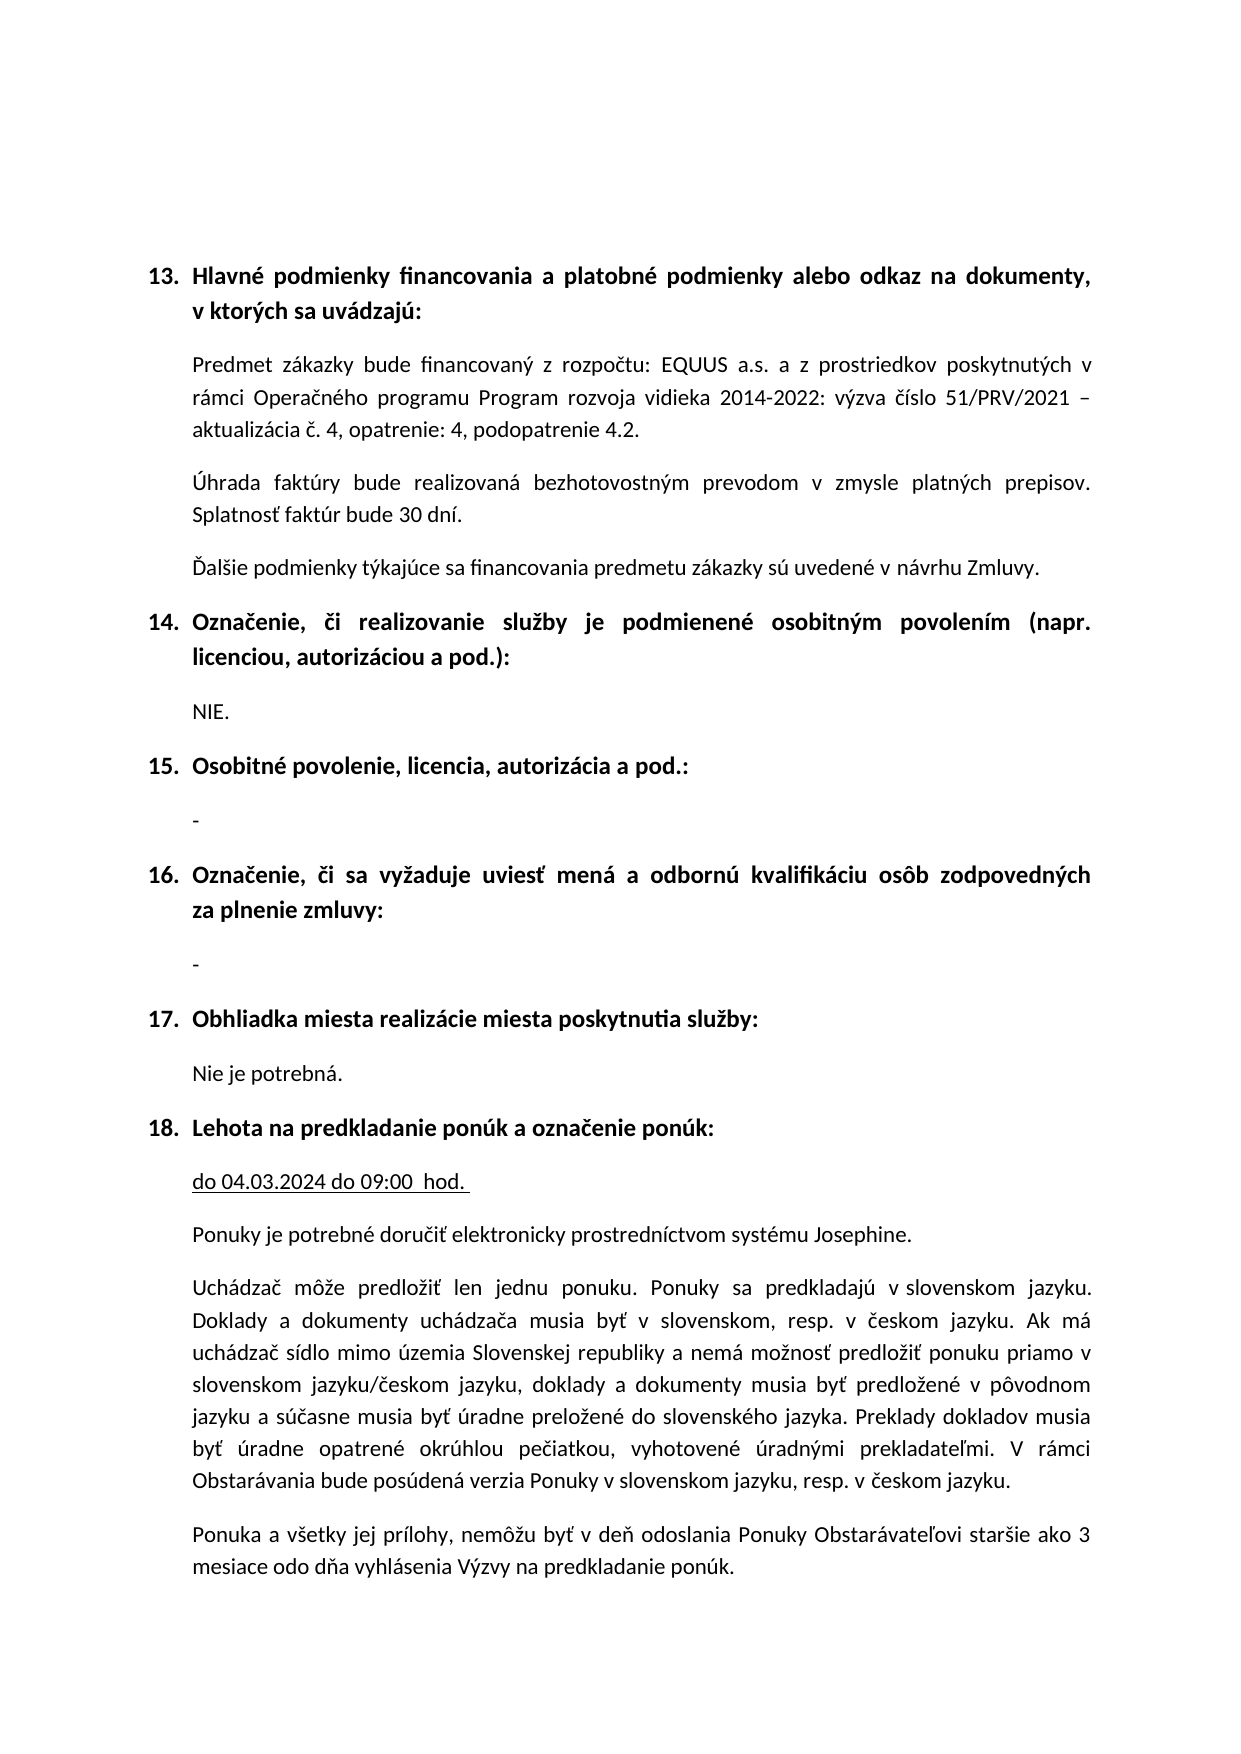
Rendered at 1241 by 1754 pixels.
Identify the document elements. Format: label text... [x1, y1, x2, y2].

list Osobitné povolenie, licencia, autorizácia a pod.: [148, 750, 1092, 781]
text Ponuky je potrebné doručiť elektronicky prostredníctvom systému Josephine. [192, 1221, 1092, 1248]
list Lehota na predkladanie ponúk a označenie ponúk: [148, 1112, 1092, 1142]
text . [148, 1059, 1092, 1087]
text Úhrada faktúry bude realizovaná bezhotovostným prevodom v zmysle platných prepisov. Splatnosť faktúr bude dní. [192, 468, 1092, 528]
text Ponuka a všetky jej prílohy, nemôžu byť v deň odoslania Ponuky Obstarávateľovi staršie ako 3 mesiace odo dňa vyhlásenia Výzvy na predkladanie ponúk. [192, 1520, 1092, 1580]
list Označenie, či sa vyžaduje uviesť mená a odbornú kvalifikáciu osôb zodpovedných za plnenie zmluvy: [148, 859, 1092, 924]
text Predmet zákazky bude financovaný z rozpočtu: [192, 351, 1092, 443]
text Uchádzač môže predložiť len jednu ponuku. Ponuky sa predkladajú v slovenskom jazyku. Doklady a dokumenty uchádzača musia byť v slovenskom, resp. v českom jazyku. Ak má uchádzač sídlo mimo územia Slovenskej republiky a nemá možnosť predložiť ponuku priamo v slovenskom jazyku/českom jazyku, doklady a dokumenty musia byť predložené v pôvodnom jazyku a súčasne musia byť úradne preložené do slovenského jazyka. Preklady dokladov musia byť úradne opatrené okrúhlou pečiatkou, vyhotovené úradnými prekladateľmi. V rámci Obstarávania bude posúdená verzia Ponuky v slovenskom jazyku, resp. v českom jazyku. [192, 1273, 1092, 1495]
list Označenie, či realizovanie služby je podmienené osobitným povolením (napr. licenciou, autorizáciou a pod.): [148, 606, 1092, 672]
list Obhliadka miesta realizácie miesta poskytnutia služby: [148, 1003, 1092, 1033]
text . [192, 697, 1092, 725]
list Hlavné podmienky financovania a platobné podmienky alebo odkaz na dokumenty, v ktorých sa uvádzajú: [148, 260, 1092, 325]
text do do hod. [148, 1167, 1092, 1196]
text Ďalšie podmienky týkajúce sa financovania predmetu zákazky sú uvedené v návrhu Zmluvy. [192, 553, 1092, 581]
